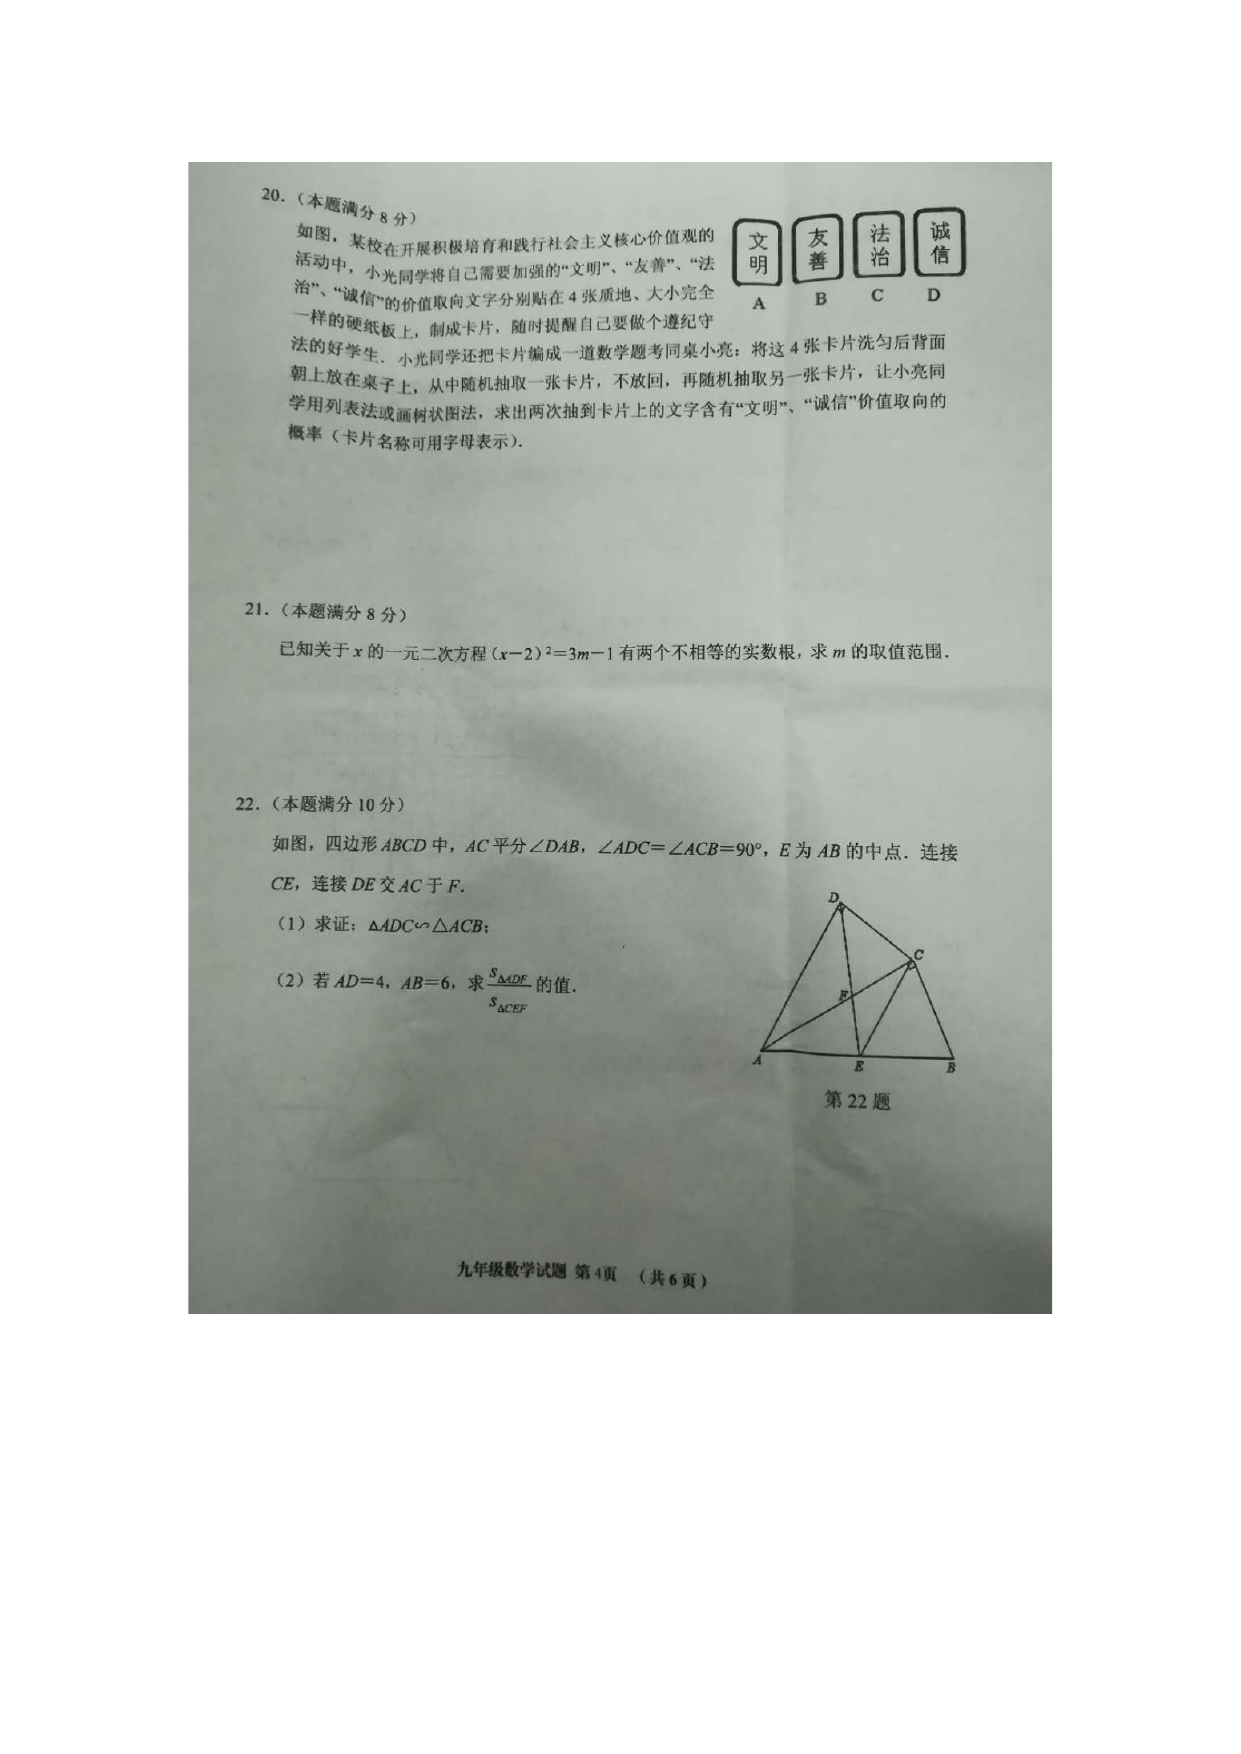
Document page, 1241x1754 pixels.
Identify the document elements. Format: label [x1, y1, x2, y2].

picture [188, 162, 1053, 1314]
